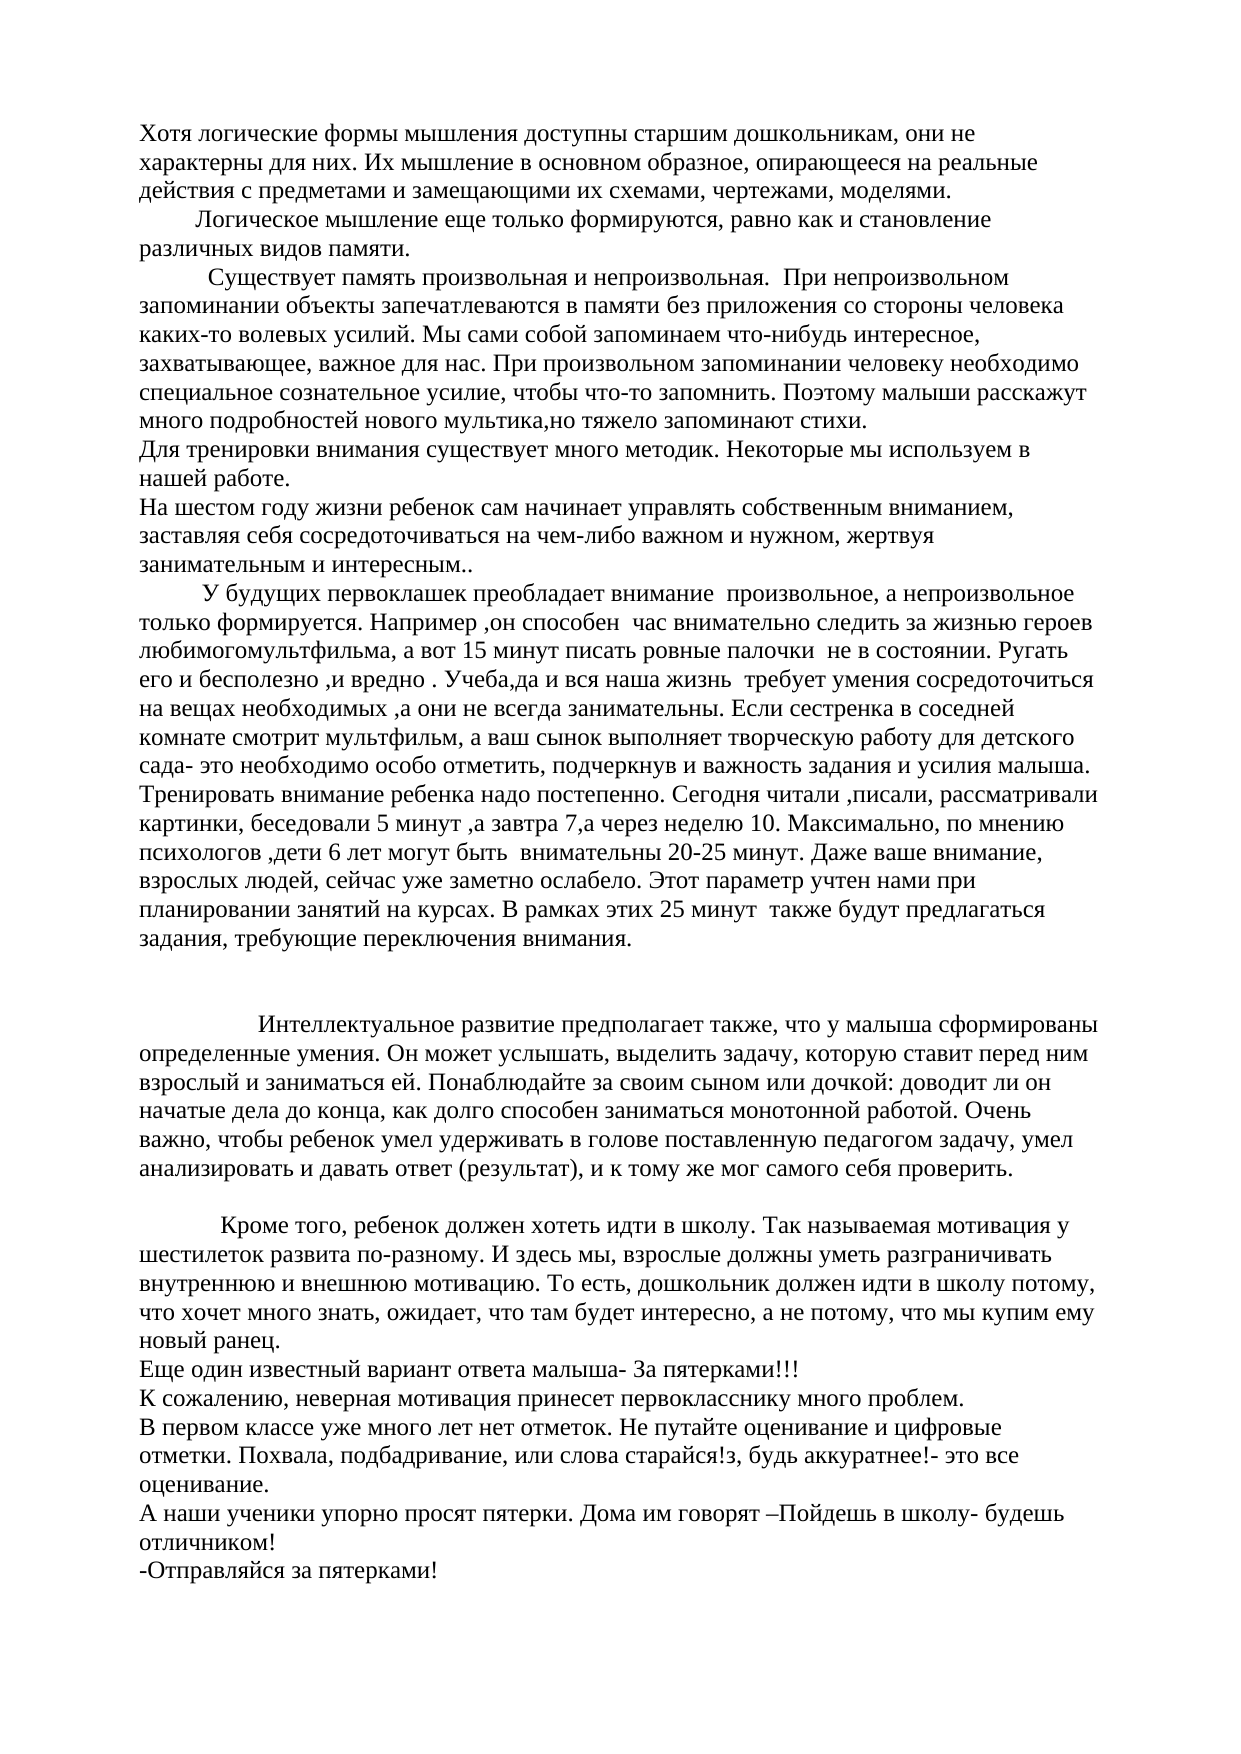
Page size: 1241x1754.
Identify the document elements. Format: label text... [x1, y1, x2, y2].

text Существует память произвольная и непроизвольная. При непроизвольном запоминании объекты запечатлеваются в памяти без приложения со стороны человека каких-то волевых усилий. Мы сами собой запоминаем что-нибудь интересное, захватывающее, важное для нас. При произвольном запоминании человеку необходимо специальное сознательное усилие, чтобы что-то запомнить. Поэтому малыши расскажут много подробностей нового мультика,но тяжело запоминают стихи. [139, 262, 1101, 434]
text У будущих первоклашек преобладает внимание произвольное, а непроизвольное только формируется. Например ,он способен час внимательно следить за жизнью героев любимогомультфильма, а вот 15 минут писать ровные палочки не в состоянии. Ругать его и бесполезно ,и вредно . Учеба,да и вся наша жизнь требует умения сосредоточиться на вещах необходимых ,а они не всегда занимательны. Если сестренка в соседней комнате смотрит мультфильм, а ваш сынок выполняет творческую работу для детского сада- это необходимо особо отметить, подчеркнув и важность задания и усилия малыша. [139, 578, 1101, 779]
text Кроме того, ребенок должен хотеть идти в школу. Так называемая мотивация у шестилеток развита по-разному. И здесь мы, взрослые должны уметь разграничивать внутреннюю и внешнюю мотивацию. То есть, дошкольник должен идти в школу потому, что хочет много знать, ожидает, что там будет интересно, а не потому, что мы купим ему новый ранец. [139, 1211, 1101, 1354]
text Хотя логические формы мышления доступны старшим дошкольникам, они не характерны для них. Их мышление в основном образное, опирающееся на реальные действия с предметами и замещающими их схемами, чертежами, моделями. [139, 118, 1101, 204]
text К сожалению, неверная мотивация принесет первокласснику много проблем. [139, 1383, 1101, 1412]
text Еще один известный вариант ответа малыша- За пятерками!!! [139, 1354, 1101, 1383]
text На шестом году жизни ребенок сам начинает управлять собственным вниманием, заставляя себя сосредоточиваться на чем-либо важном и нужном, жертвуя занимательным и интересным.. [139, 492, 1101, 578]
text Для тренировки внимания существует много методик. Некоторые мы используем в нашей работе. [139, 434, 1101, 492]
text Логическое мышление еще только формируются, равно как и становление различных видов памяти. [139, 204, 1101, 262]
text В первом классе уже много лет нет отметок. Не путайте оценивание и цифровые отметки. Похвала, подбадривание, или слова старайся!з, будь аккуратнее!- это все оценивание. [139, 1412, 1101, 1498]
text А наши ученики упорно просят пятерки. Дома им говорят –Пойдешь в школу- будешь отличником! [139, 1498, 1101, 1556]
text Интеллектуальное развитие предполагает также, что у малыша сформированы определенные умения. Он может услышать, выделить задачу, которую ставит перед ним взрослый и заниматься ей. Понаблюдайте за своим сыном или дочкой: доводит ли он начатые дела до конца, как долго способен заниматься монотонной работой. Очень важно, чтобы ребенок умел удерживать в голове поставленную педагогом задачу, умел анализировать и давать ответ (результат), и к тому же мог самого себя проверить. [139, 1009, 1101, 1182]
text Тренировать внимание ребенка надо постепенно. Сегодня читали ,писали, рассматривали картинки, беседовали 5 минут ,а завтра 7,а через неделю 10. Максимально, по мнению психологов ,дети 6 лет могут быть внимательны 20-25 минут. Даже ваше внимание, взрослых людей, сейчас уже заметно ослабело. Этот параметр учтен нами при планировании занятий на курсах. В рамках этих 25 минут также будут предлагаться задания, требующие переключения внимания. [139, 779, 1101, 952]
text -Отправляйся за пятерками! [139, 1556, 1101, 1584]
